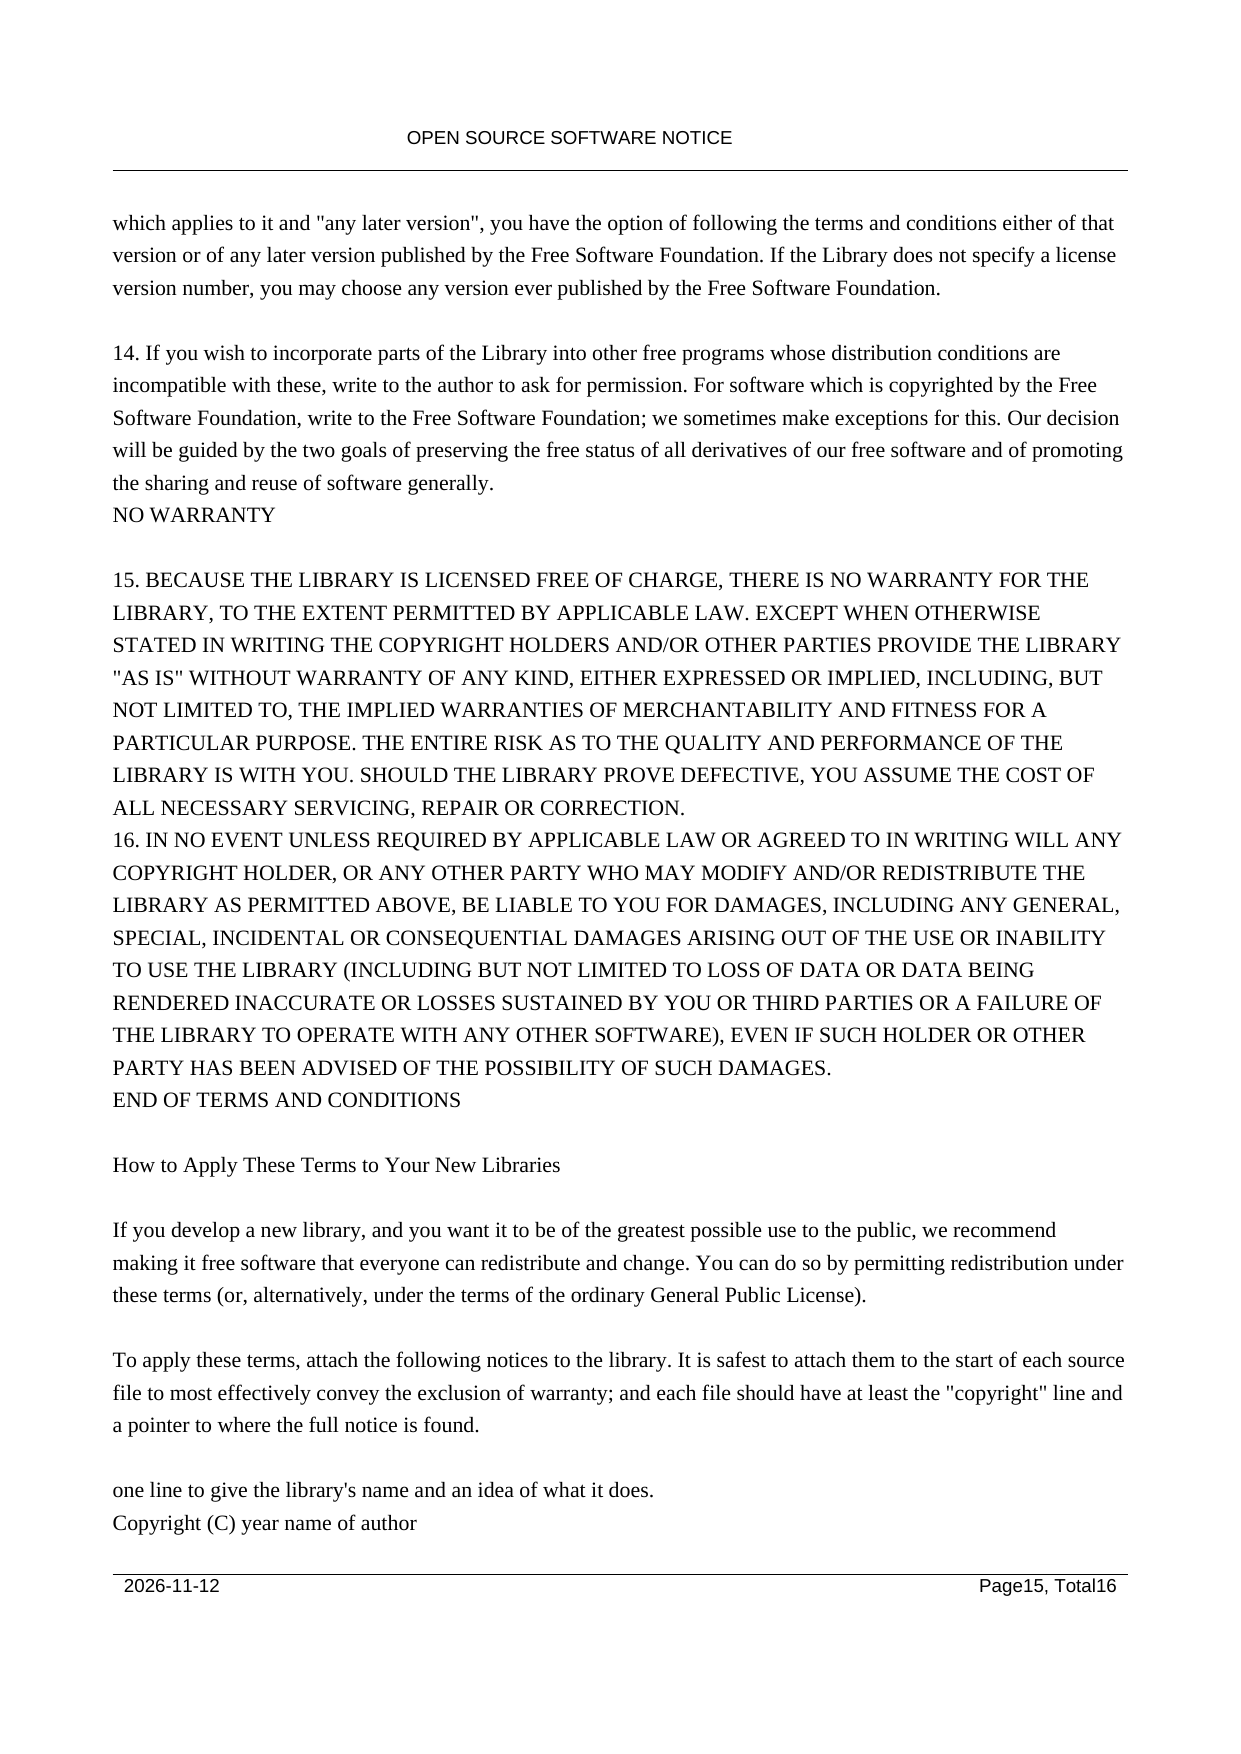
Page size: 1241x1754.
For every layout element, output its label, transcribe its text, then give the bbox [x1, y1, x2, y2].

text If you develop a new library, and you want it to be of the greatest possible use to the public, we recommend making it free software that everyone can redistribute and change. You can do so by permitting redistribution under these terms (or, alternatively, under the terms of the ordinary General Public License). [112, 1214, 1128, 1311]
text How to Apply These Terms to Your New Libraries [112, 1149, 1128, 1181]
text To apply these terms, attach the following notices to the library. It is safest to attach them to the start of each source file to most effectively convey the exclusion of warranty; and each file should have at least the "copyright" line and a pointer to where the full notice is found. [112, 1344, 1128, 1441]
text NO WARRANTY [112, 499, 1128, 531]
text 16. IN NO EVENT UNLESS REQUIRED BY APPLICABLE LAW OR AGREED TO IN WRITING WILL ANY COPYRIGHT HOLDER, OR ANY OTHER PARTY WHO MAY MODIFY AND/OR REDISTRIBUTE THE LIBRARY AS PERMITTED ABOVE, BE LIABLE TO YOU FOR DAMAGES, INCLUDING ANY GENERAL, SPECIAL, INCIDENTAL OR CONSEQUENTIAL DAMAGES ARISING OUT OF THE USE OR INABILITY TO USE THE LIBRARY (INCLUDING BUT NOT LIMITED TO LOSS OF DATA OR DATA BEING RENDERED INACCURATE OR LOSSES SUSTAINED BY YOU OR THIRD PARTIES OR A FAILURE OF THE LIBRARY TO OPERATE WITH ANY OTHER SOFTWARE), EVEN IF SUCH HOLDER OR OTHER PARTY HAS BEEN ADVISED OF THE POSSIBILITY OF SUCH DAMAGES. [112, 824, 1128, 1084]
text one line to give the library's name and an idea of what it does. [112, 1474, 1128, 1506]
text 15. BECAUSE THE LIBRARY IS LICENSED FREE OF CHARGE, THERE IS NO WARRANTY FOR THE LIBRARY, TO THE EXTENT PERMITTED BY APPLICABLE LAW. EXCEPT WHEN OTHERWISE STATED IN WRITING THE COPYRIGHT HOLDERS AND/OR OTHER PARTIES PROVIDE THE LIBRARY "AS IS" WITHOUT WARRANTY OF ANY KIND, EITHER EXPRESSED OR IMPLIED, INCLUDING, BUT NOT LIMITED TO, THE IMPLIED WARRANTIES OF MERCHANTABILITY AND FITNESS FOR A PARTICULAR PURPOSE. THE ENTIRE RISK AS TO THE QUALITY AND PERFORMANCE OF THE LIBRARY IS WITH YOU. SHOULD THE LIBRARY PROVE DEFECTIVE, YOU ASSUME THE COST OF ALL NECESSARY SERVICING, REPAIR OR CORRECTION. [112, 564, 1128, 824]
text Copyright (C) year name of author [112, 1506, 1128, 1539]
text END OF TERMS AND CONDITIONS [112, 1084, 1128, 1116]
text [112, 206, 1128, 304]
text 14. If you wish to incorporate parts of the Library into other free programs whose distribution conditions are incompatible with these, write to the author to ask for permission. For software which is copyrighted by the Free Software Foundation, write to the Free Software Foundation; we sometimes make exceptions for this. Our decision will be guided by the two goals of preserving the free status of all derivatives of our free software and of promoting the sharing and reuse of software generally. [112, 336, 1128, 499]
